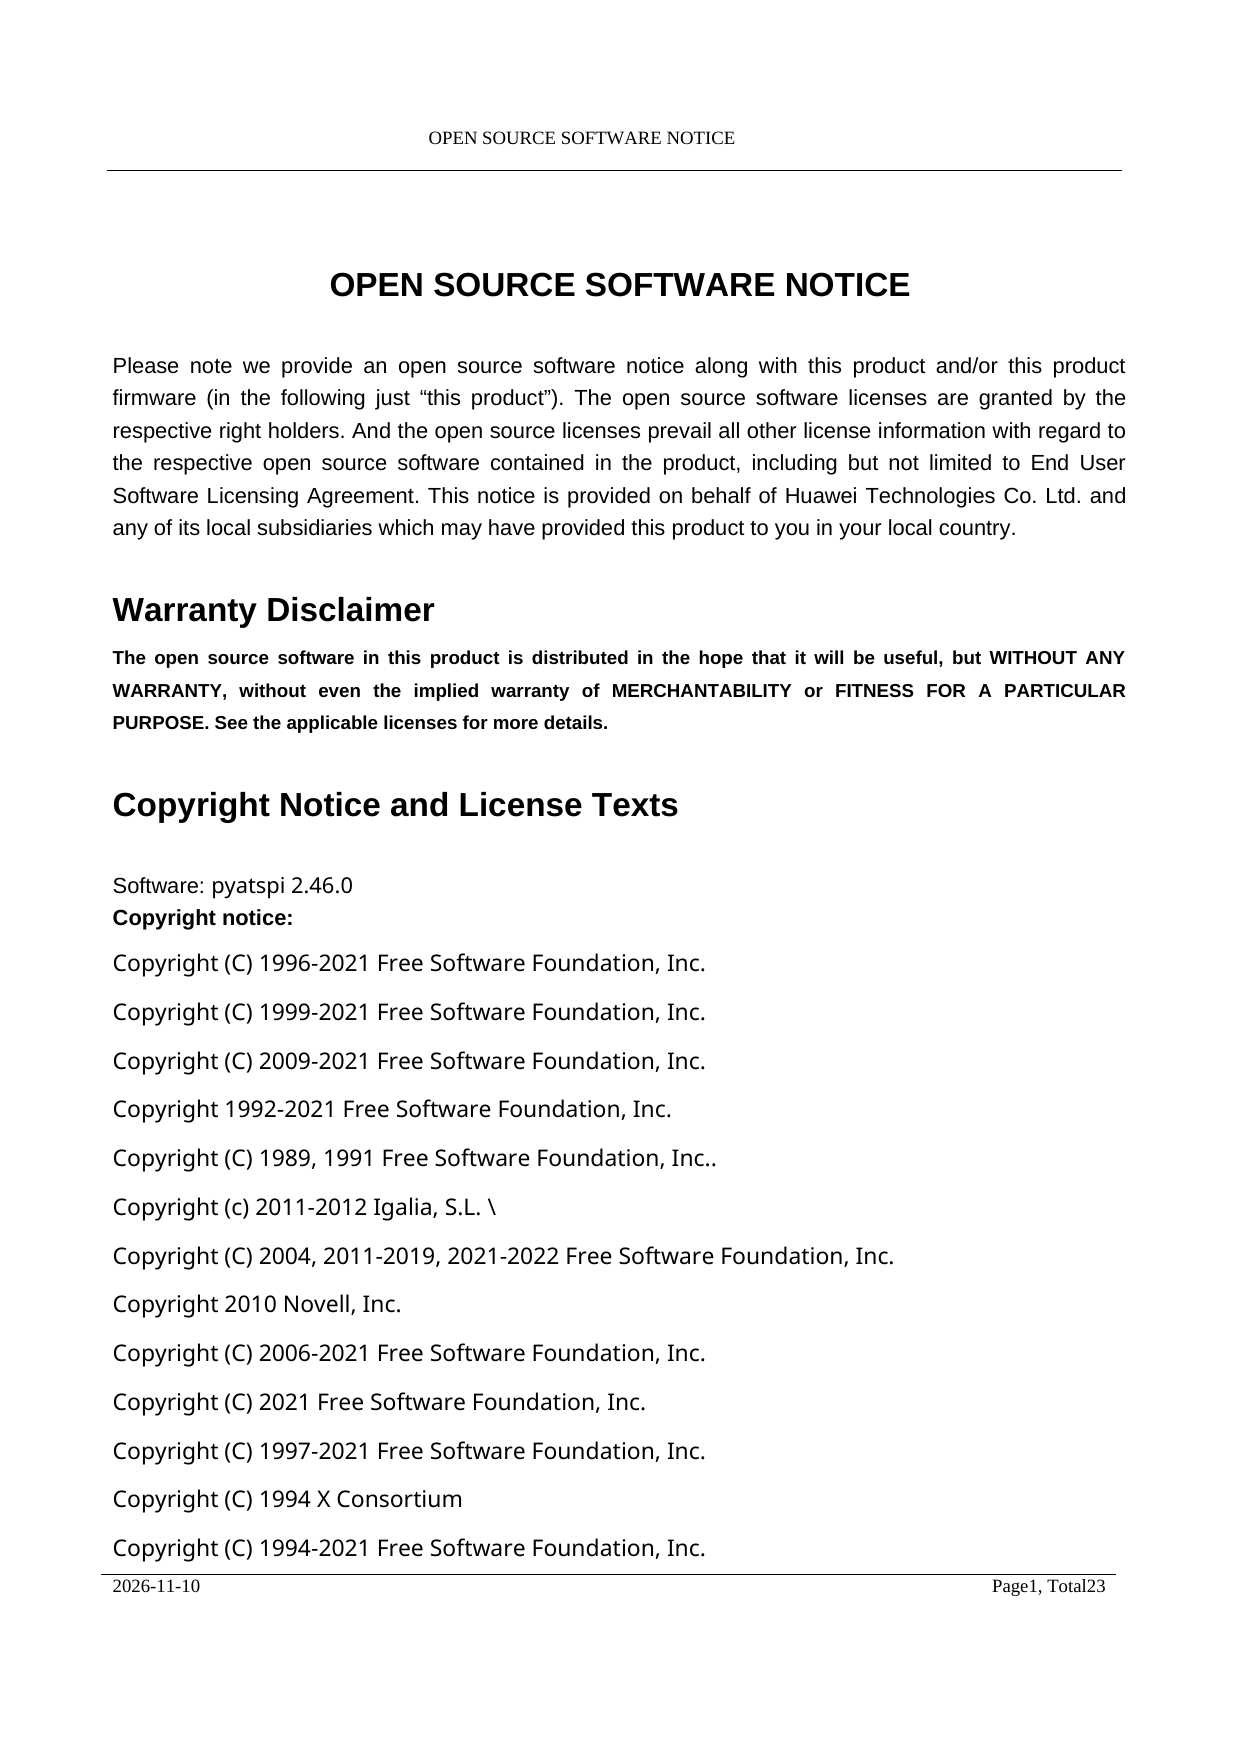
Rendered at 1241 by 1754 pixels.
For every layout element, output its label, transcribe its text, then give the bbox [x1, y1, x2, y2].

text Please note we provide an open source software notice along with this product and/or this product firmware (in the following just “this product”). The open source software licenses are granted by the respective right holders. And the open source licenses prevail all other license information with regard to the respective open source software contained in the product, including but not limited to End User Software Licensing Agreement. This notice is provided on behalf of Huawei Technologies Co. Ltd. and any of its local subsidiaries which may have provided this product to you in your local country. [112, 349, 1128, 544]
text Copyright Notice and License Texts [112, 771, 1128, 836]
text OPEN SOURCE SOFTWARE NOTICE [112, 251, 1128, 316]
text Copyright notice: [112, 901, 1128, 934]
text Software: pyatspi 2.46.0 [112, 869, 1128, 901]
text The open source software in this product is distributed in the hope that it will be useful, but WITHOUT ANY WARRANTY, without even the implied warranty of MERCHANTABILITY or FITNESS FOR A PARTICULAR PURPOSE. See the applicable licenses for more details. [112, 641, 1128, 739]
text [112, 947, 1128, 1564]
text Warranty Disclaimer [112, 576, 1128, 641]
